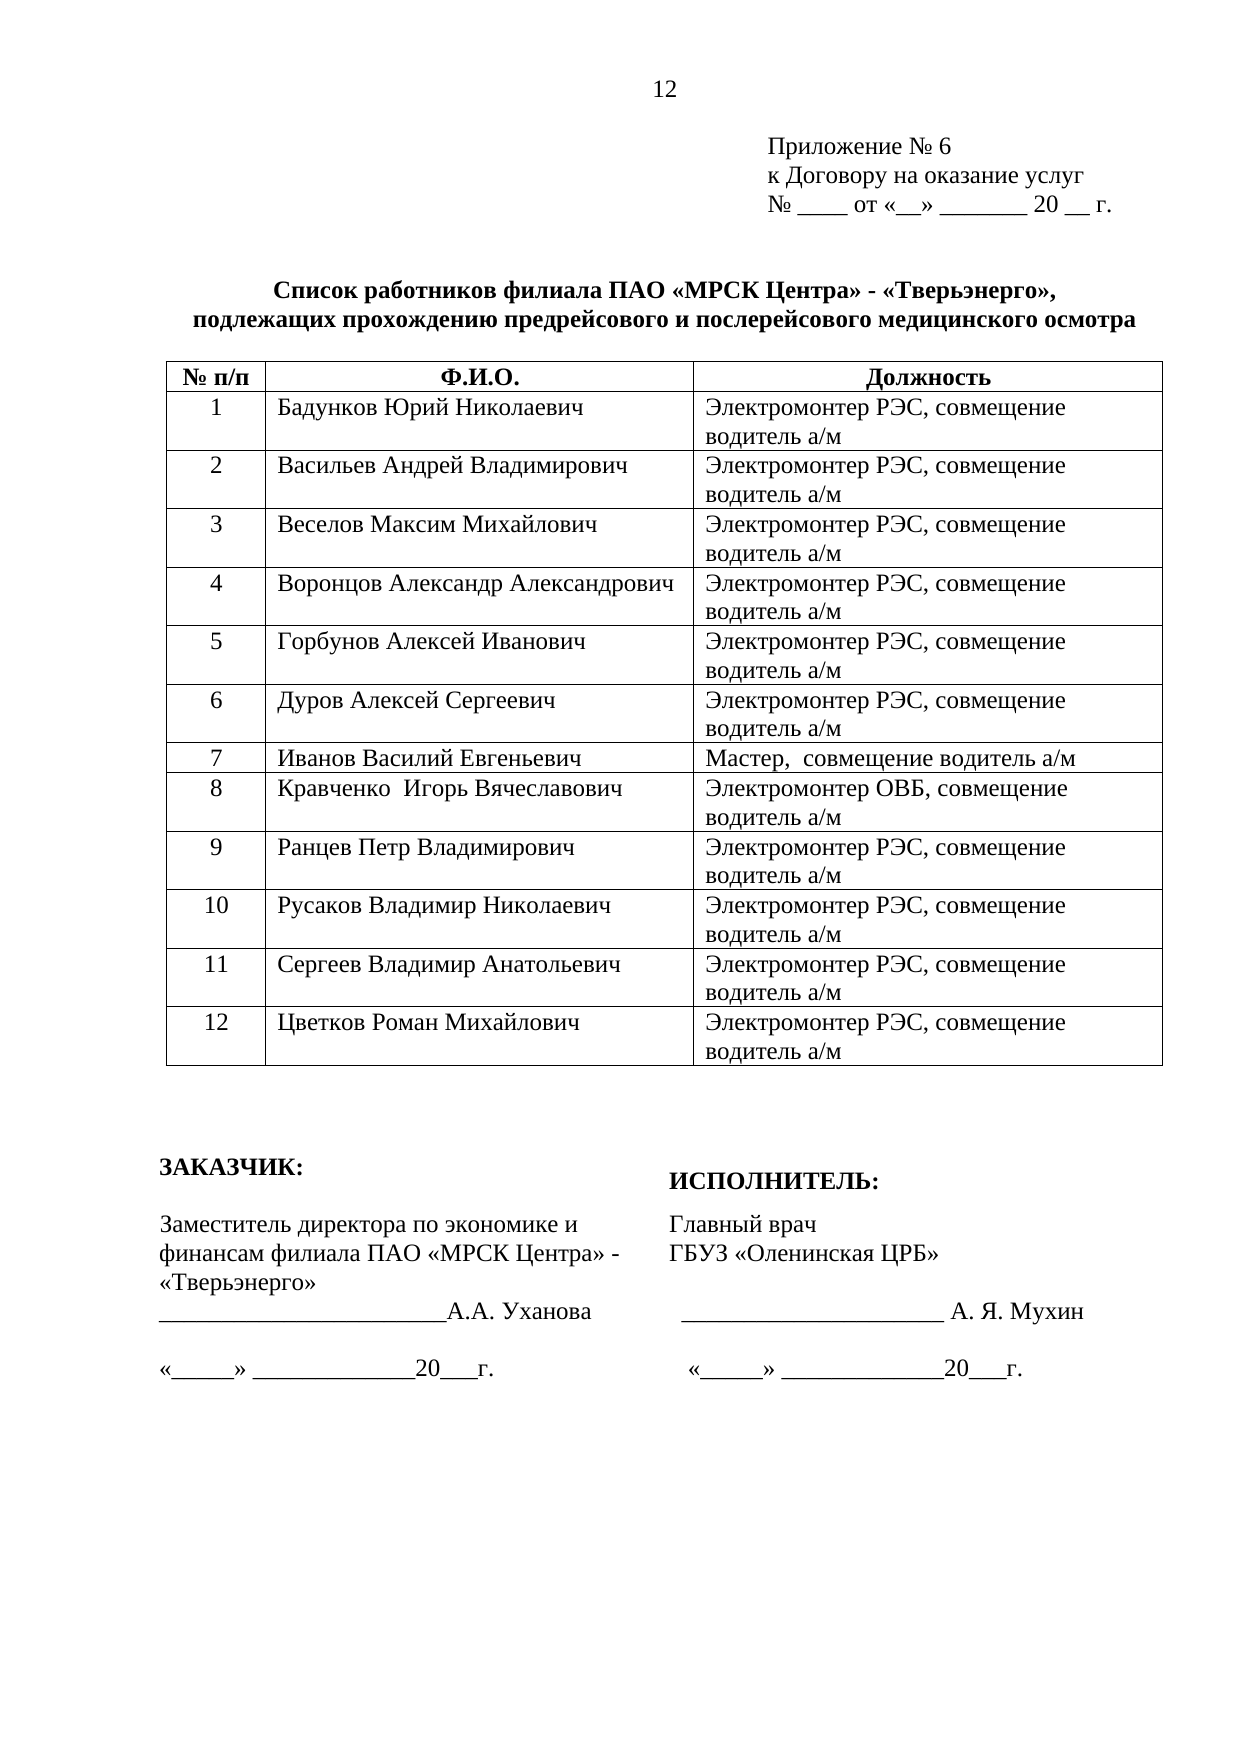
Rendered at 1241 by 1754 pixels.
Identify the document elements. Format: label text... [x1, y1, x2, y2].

table_cell Иванов Василий Евгеньевич [266, 743, 693, 772]
table_header № п/п [167, 362, 265, 391]
table_header Ф.И.О. [266, 362, 693, 391]
table_cell 10 [167, 890, 265, 948]
table_cell Васильев Андрей Владимирович [266, 451, 693, 508]
table_cell Электромонтер РЭС, совмещение водитель а/м [694, 451, 1162, 508]
text Список работников филиала ПАО «МРСК Центра» - «Тверьэнерго», подлежащих прохождению предрейсового и послерейсового медицинского осмотра [177, 275, 1152, 332]
table_cell 3 [167, 509, 265, 567]
table_cell Электромонтер РЭС, совмещение водитель а/м [694, 685, 1162, 742]
table_cell 2 [167, 451, 265, 508]
table_cell Ранцев Петр Владимирович [266, 832, 693, 889]
table_cell Электромонтер РЭС, совмещение водитель а/м [694, 568, 1162, 625]
table_cell 12 [167, 1007, 265, 1065]
table_header Должность [694, 362, 1162, 391]
table_cell Электромонтер РЭС, совмещение водитель а/м [694, 392, 1162, 449]
table_cell Сергеев Владимир Анатольевич [266, 949, 693, 1006]
table_header ЗАКАЗЧИК: [148, 1152, 658, 1209]
table_cell Цветков Роман Михайлович [266, 1007, 693, 1065]
table_cell Мастер, совмещение водитель а/м [694, 743, 1162, 772]
table_cell Электромонтер РЭС, совмещение водитель а/м [694, 626, 1162, 684]
text Приложение № 6 [693, 131, 1152, 160]
table_cell 11 [167, 949, 265, 1006]
table_cell Дуров Алексей Сергеевич [266, 685, 693, 742]
table_cell 4 [167, 568, 265, 625]
table_cell Кравченко Игорь Вячеславович [266, 773, 693, 831]
table_cell 5 [167, 626, 265, 684]
text к Договору на оказание услуг [177, 160, 1152, 189]
table_cell 6 [167, 685, 265, 742]
table_cell Воронцов Александр Александрович [266, 568, 693, 625]
table_cell Веселов Максим Михайлович [266, 509, 693, 567]
table_cell Электромонтер РЭС, совмещение водитель а/м [694, 1007, 1162, 1065]
table_cell Бадунков Юрий Николаевич [266, 392, 693, 449]
table_cell 7 [167, 743, 265, 772]
table_cell Электромонтер РЭС, совмещение водитель а/м [694, 949, 1162, 1006]
text № ____ от «__» _______ 20 __ г. [177, 189, 1152, 217]
table_cell Электромонтер РЭС, совмещение водитель а/м [694, 832, 1162, 889]
table_cell 1 [167, 392, 265, 449]
table_cell Главный врач ГБУЗ «Оленинская ЦРБ» _____________________ А. Я. Мухин «_____» _____________20___г. [658, 1210, 1178, 1382]
table_header ИСПОЛНИТЕЛЬ: [658, 1152, 1178, 1209]
table_cell Электромонтер РЭС, совмещение водитель а/м [694, 890, 1162, 948]
table_cell Русаков Владимир Николаевич [266, 890, 693, 948]
table_cell 9 [167, 832, 265, 889]
table_cell Заместитель директора по экономике и финансам филиала ПАО «МРСК Центра» - «Тверьэнерго» _______________________А.А. Уханова «_____» _____________20___г. [148, 1210, 658, 1382]
table_cell 8 [167, 773, 265, 831]
table_cell Горбунов Алексей Иванович [266, 626, 693, 684]
table_cell Электромонтер ОВБ, совмещение водитель а/м [694, 773, 1162, 831]
table_cell Электромонтер РЭС, совмещение водитель а/м [694, 509, 1162, 567]
